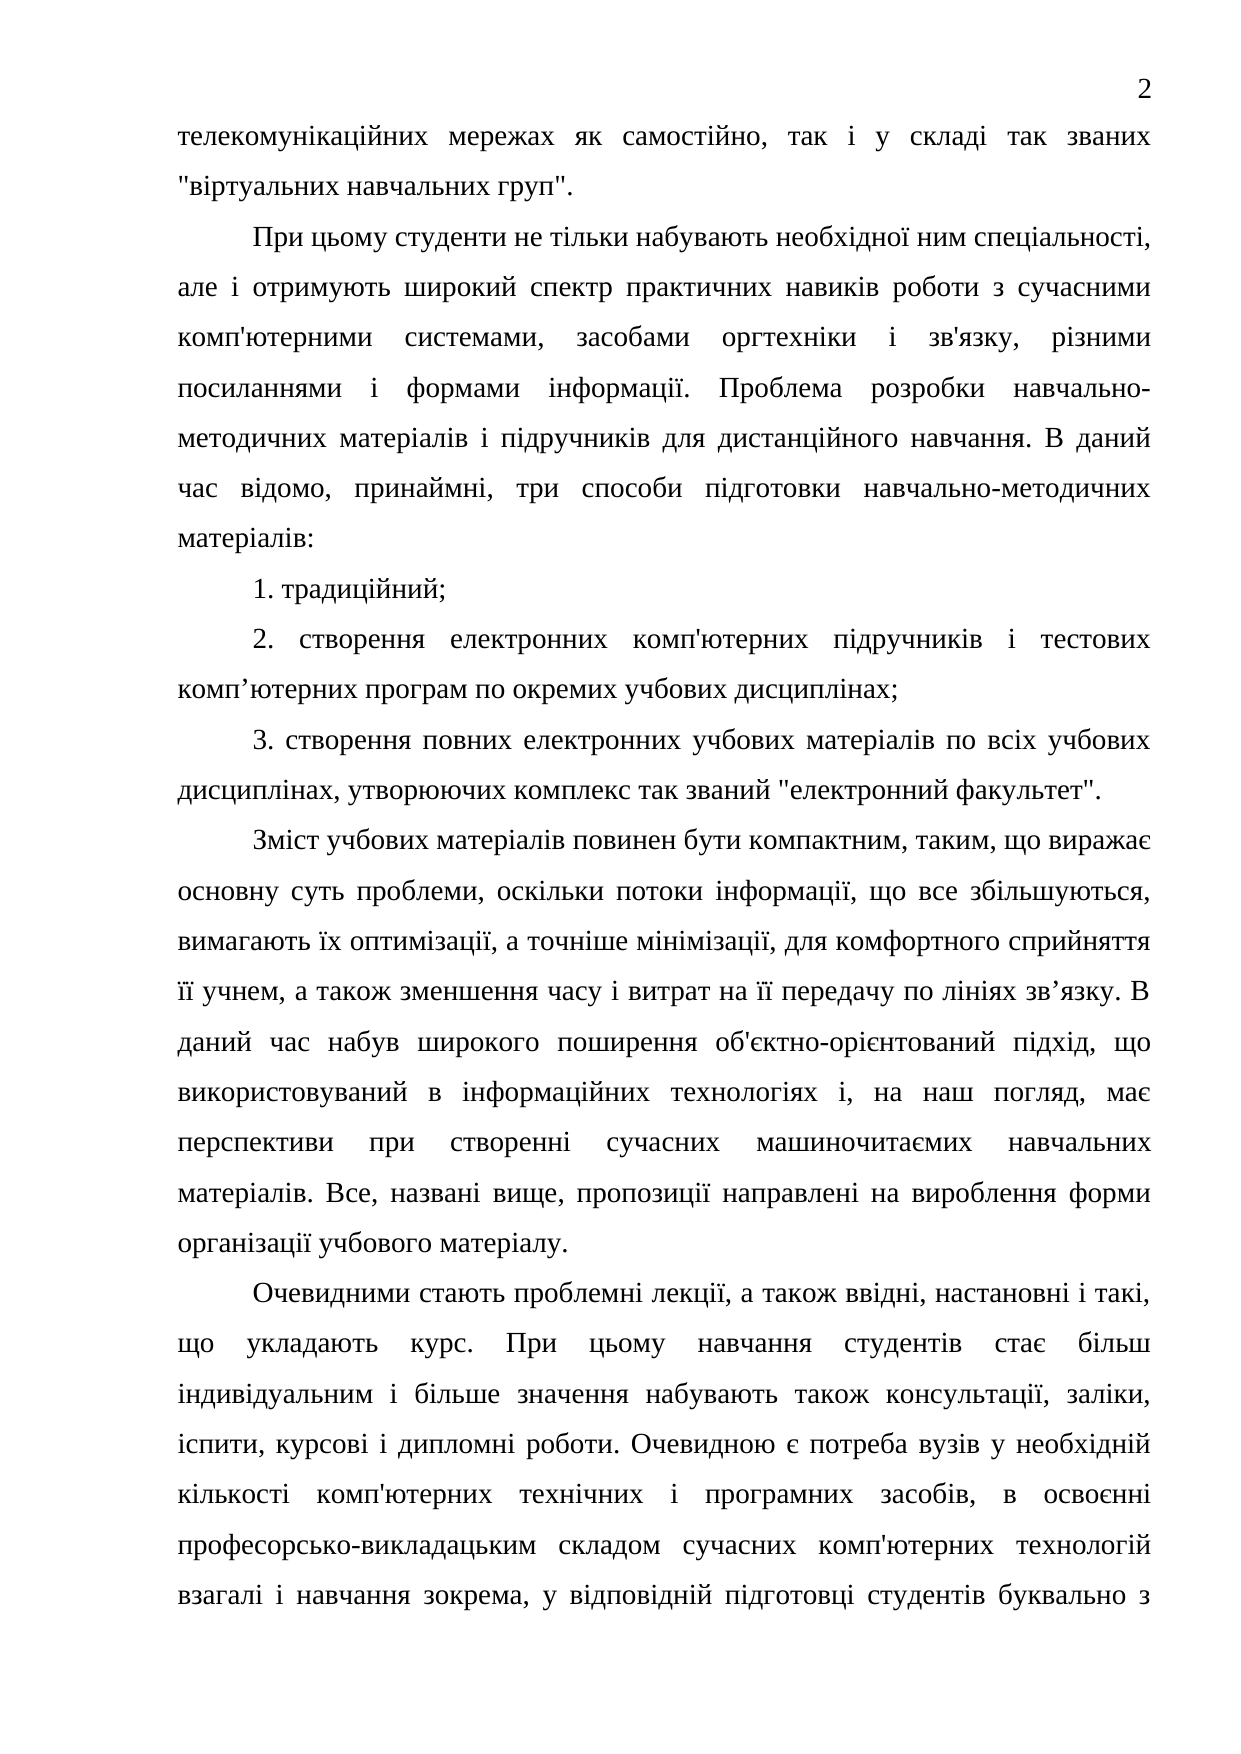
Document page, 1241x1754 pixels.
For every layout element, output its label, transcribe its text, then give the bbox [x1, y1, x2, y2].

text 1. традиційний; [177, 571, 1152, 604]
text Зміст учбових матеріалів повинен бути компактним, таким, що виражає основну суть проблеми, оскільки потоки інформації, що все збільшуються, вимагають їх оптимізації, а точніше мінімізації, для комфортного сприйняття її учнем, а також зменшення часу і витрат на її передачу по лініях зв’язку. В даний час набув широкого поширення об'єктно-орієнтований підхід, що використовуваний в інформаційних технологіях і, на наш погляд, має перспективи при створенні сучасних машиночитаємих навчальних матеріалів. Все, названі вище, пропозиції направлені на вироблення форми організації учбового матеріалу. [177, 822, 1152, 1258]
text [177, 118, 1152, 202]
text 3. створення повних електронних учбових матеріалів по всіх учбових дисциплінах, утворюючих комплекс так званий "електронний факультет". [177, 722, 1152, 806]
text При цьому студенти не тільки набувають необхідної ним спеціальності, але і отримують широкий спектр практичних навиків роботи з сучасними комп'ютерними системами, засобами оргтехніки і зв'язку, різними посиланнями і формами інформації. Проблема розробки навчально-методичних матеріалів і підручників для дистанційного навчання. В даний час відомо, принаймні, три способи підготовки навчально-методичних матеріалів: [177, 219, 1152, 554]
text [177, 1275, 1152, 1611]
text 2. створення електронних комп'ютерних підручників і тестових комп’ютерних програм по окремих учбових дисциплінах; [177, 621, 1152, 705]
